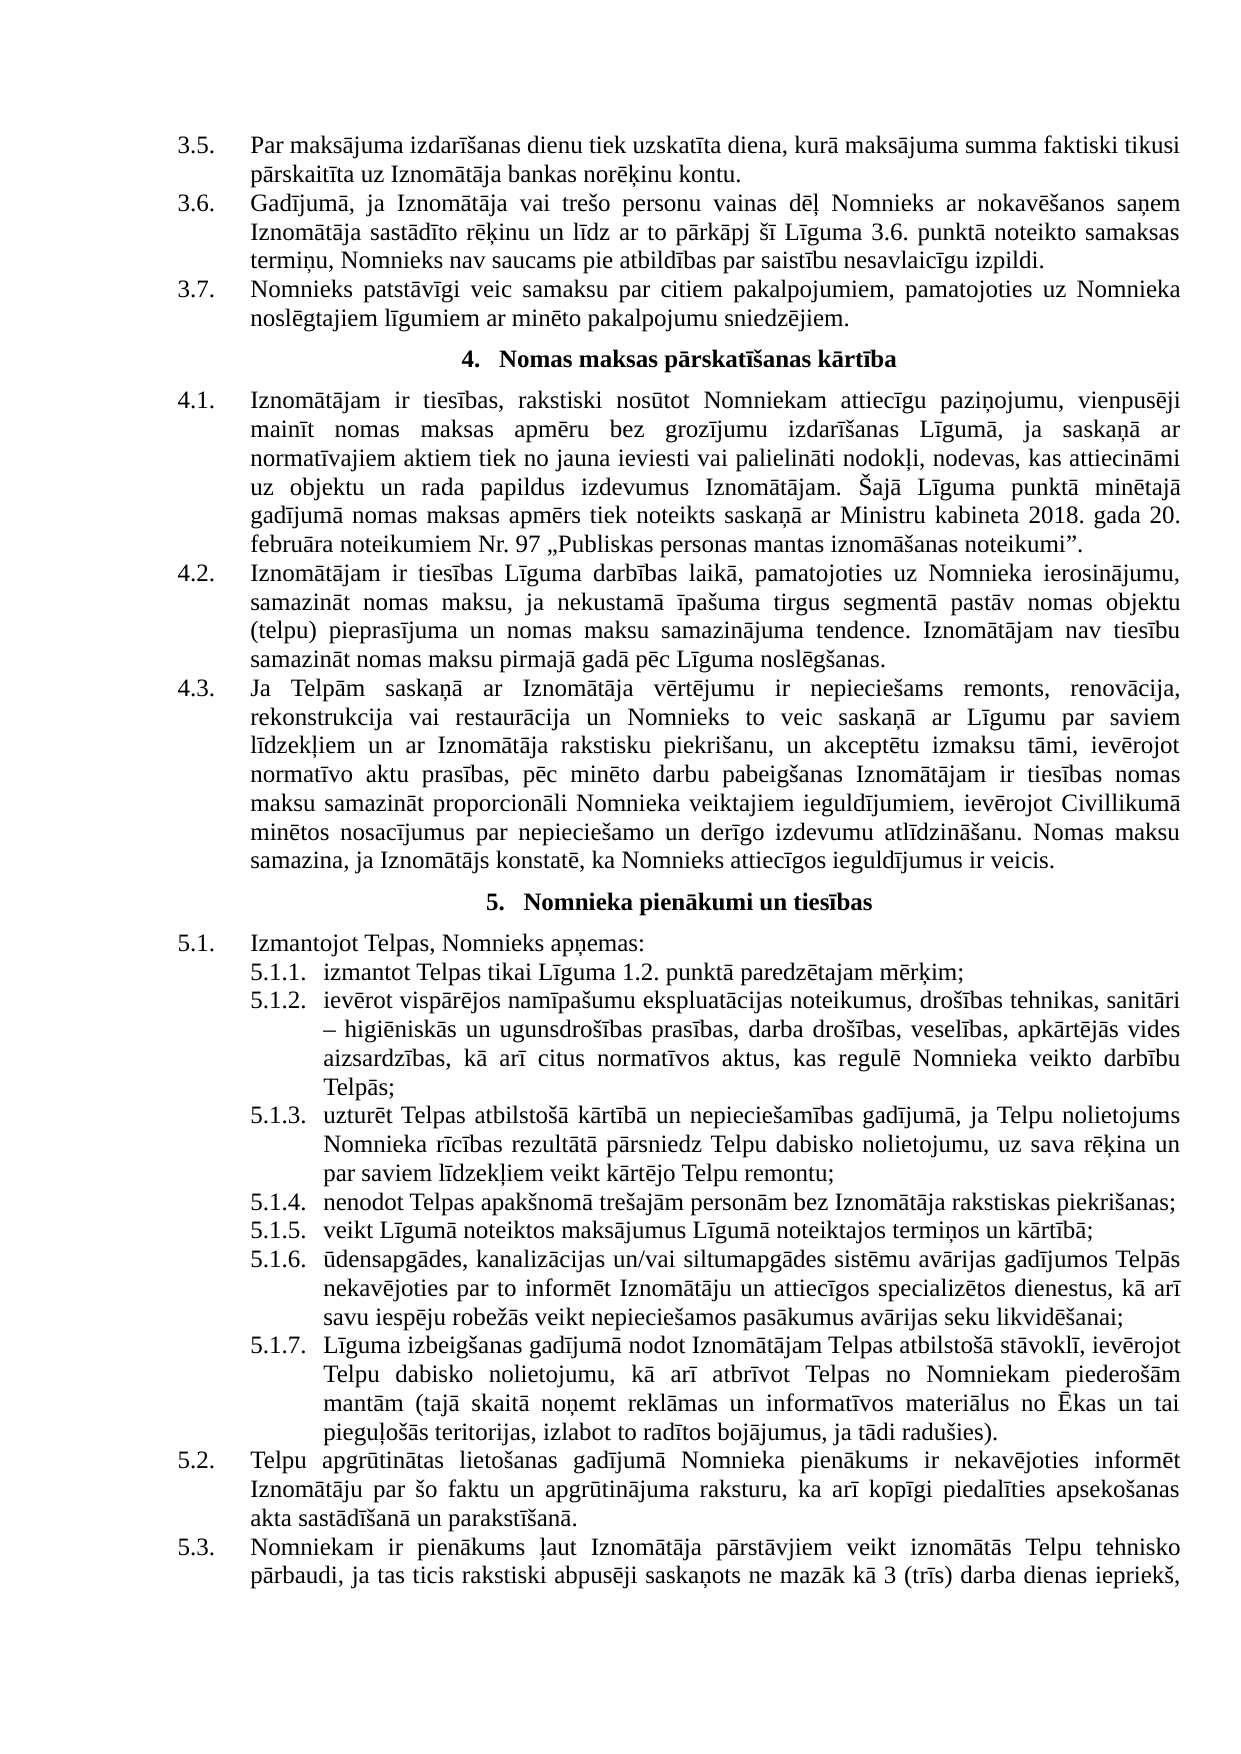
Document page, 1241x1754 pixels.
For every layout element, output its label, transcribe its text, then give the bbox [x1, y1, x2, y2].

list Nomnieka pienākumi un tiesības [177, 887, 1181, 916]
list veikt Līgumā noteiktos maksājumus Līgumā noteiktajos termiņos un kārtībā; [250, 1216, 1181, 1244]
list Izmantojot Telpas, Nomnieks apņemas: [177, 928, 1181, 957]
list Iznomātājam ir tiesības Līguma darbības laikā, pamatojoties uz Nomnieka ierosinājumu, samazināt nomas maksu, ja nekustamā īpašuma tirgus segmentā pastāv nomas objektu (telpu) pieprasījuma un nomas maksu samazinājuma tendence. Iznomātājam nav tiesību samazināt nomas maksu pirmajā gadā pēc Līguma noslēgšanas. [177, 558, 1181, 673]
list izmantot Telpas tikai Līguma 1.2. punktā paredzētajam mērķim; [250, 957, 1181, 986]
list Līguma izbeigšanas gadījumā nodot Iznomātājam Telpas atbilstošā stāvoklī, ievērojot Telpu dabisko nolietojumu, kā arī atbrīvot Telpas no Nomniekam piederošām mantām (tajā skaitā noņemt reklāmas un informatīvos materiālus no Ēkas un tai pieguļošās teritorijas, izlabot to radītos bojājumus, ja tādi radušies). [250, 1331, 1181, 1446]
list Nomnieks patstāvīgi veic samaksu par citiem pakalpojumiem, pamatojoties uz Nomnieka noslēgtajiem līgumiem ar minēto pakalpojumu sniedzējiem. [177, 274, 1181, 332]
list ūdensapgādes, kanalizācijas un/vai siltumapgādes sistēmu avārijas gadījumos Telpās nekavējoties par to informēt Iznomātāju un attiecīgos specializētos dienestus, kā arī savu iespēju robežās veikt nepieciešamos pasākumus avārijas seku likvidēšanai; [250, 1244, 1181, 1331]
list Ja Telpām saskaņā ar Iznomātāja vērtējumu ir nepieciešams remonts, renovācija, rekonstrukcija vai restaurācija un Nomnieks to veic saskaņā ar Līgumu par saviem līdzekļiem un ar Iznomātāja rakstisku piekrišanu, un akceptētu izmaksu tāmi, ievērojot normatīvo aktu prasības, pēc minēto darbu pabeigšanas Iznomātājam ir tiesības nomas maksu samazināt proporcionāli Nomnieka veiktajiem ieguldījumiem, ievērojot Civillikumā minētos nosacījumus par nepieciešamo un derīgo izdevumu atlīdzināšanu. Nomas maksu samazina, ja Iznomātājs konstatē, ka Nomnieks attiecīgos ieguldījumus ir veicis. [177, 673, 1181, 874]
list nenodot Telpas apakšnomā trešajām personām bez Iznomātāja rakstiskas piekrišanas; [250, 1187, 1181, 1216]
list Telpu apgrūtinātas lietošanas gadījumā Nomnieka pienākums ir nekavējoties informēt Iznomātāju par šo faktu un apgrūtinājuma raksturu, ka arī kopīgi piedalīties apsekošanas akta sastādīšanā un parakstīšanā. [177, 1446, 1181, 1532]
list Par maksājuma izdarīšanas dienu tiek uzskatīta diena, kurā maksājuma summa faktiski tikusi pārskaitīta uz Iznomātāja bankas norēķinu kontu. [177, 131, 1181, 188]
list ievērot vispārējos namīpašumu ekspluatācijas noteikumus, drošības tehnikas, sanitāri – higiēniskās un ugunsdrošības prasības, darba drošības, veselības, apkārtējās vides aizsardzības, kā arī citus normatīvos aktus, kas regulē Nomnieka veikto darbību Telpās; [250, 986, 1181, 1101]
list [177, 1532, 1181, 1589]
list Nomas maksas pārskatīšanas kārtība [177, 344, 1181, 373]
list Gadījumā, ja Iznomātāja vai trešo personu vainas dēļ Nomnieks ar nokavēšanos saņem Iznomātāja sastādīto rēķinu un līdz ar to pārkāpj šī Līguma 3.6. punktā noteikto samaksas termiņu, Nomnieks nav saucams pie atbildības par saistību nesavlaicīgu izpildi. [177, 188, 1181, 274]
list uzturēt Telpas atbilstošā kārtībā un nepieciešamības gadījumā, ja Telpu nolietojums Nomnieka rīcības rezultātā pārsniedz Telpu dabisko nolietojumu, uz sava rēķina un par saviem līdzekļiem veikt kārtējo Telpu remontu; [250, 1101, 1181, 1187]
list Iznomātājam ir tiesības, rakstiski nosūtot Nomniekam attiecīgu paziņojumu, vienpusēji mainīt nomas maksas apmēru bez grozījumu izdarīšanas Līgumā, ja saskaņā ar normatīvajiem aktiem tiek no jauna ieviesti vai palielināti nodokļi, nodevas, kas attiecināmi uz objektu un rada papildus izdevumus Iznomātājam. Šajā Līguma punktā minētajā gadījumā nomas maksas apmērs tiek noteikts saskaņā ar Ministru kabineta 2018. gada 20. februāra noteikumiem Nr. 97 „Publiskas personas mantas iznomāšanas noteikumi”. [177, 386, 1181, 558]
